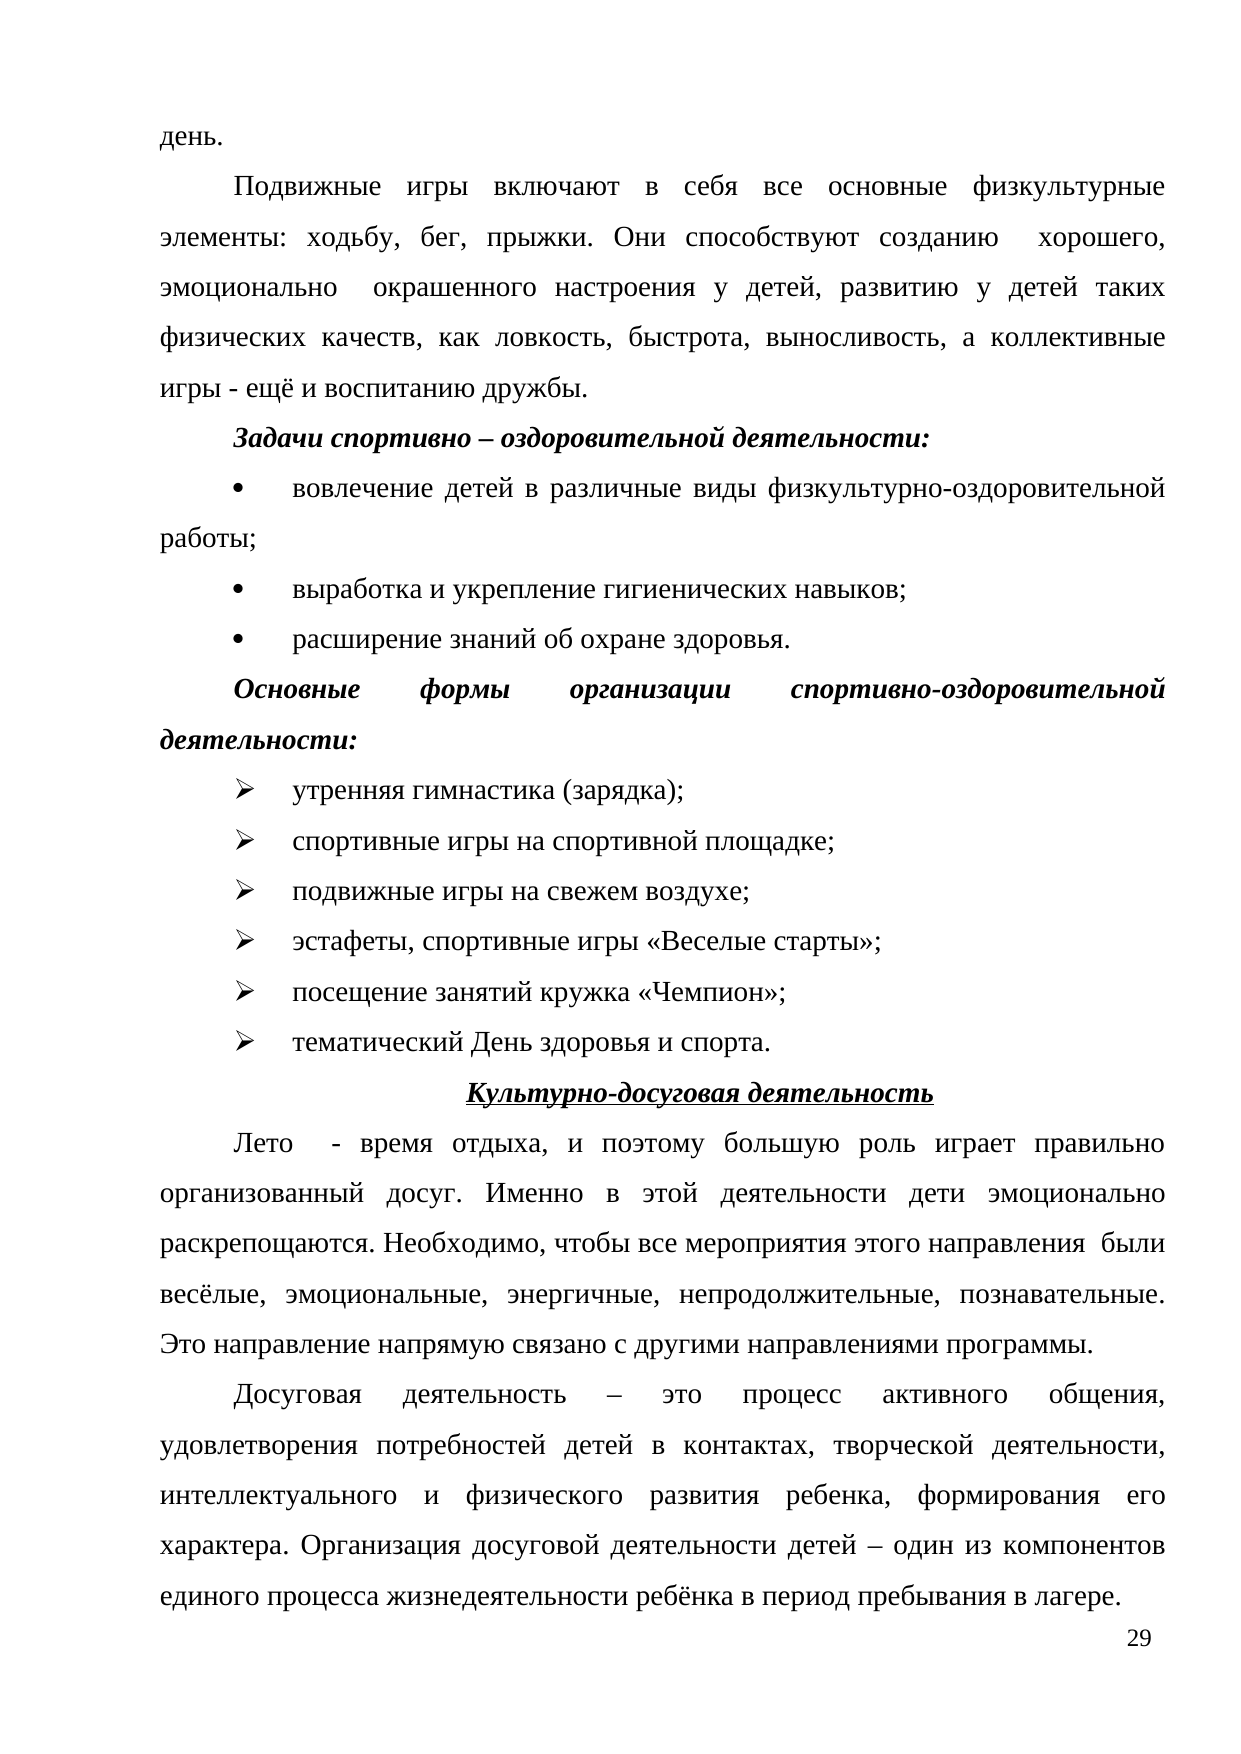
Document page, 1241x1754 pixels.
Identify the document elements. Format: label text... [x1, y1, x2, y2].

text Подвижные игры включают в себя все основные физкультурные элементы: ходьбу, бег, прыжки. Они способствуют созданию хорошего, эмоционально окрашенного настроения у детей, развитию у детей таких физических качеств, как ловкость, быстрота, выносливость, а коллективные игры - ещё и воспитанию дружбы. [159, 168, 1166, 403]
list расширение знаний об охране здоровья. [159, 621, 1166, 655]
list эстафеты, спортивные игры «Веселые старты»; [159, 923, 1166, 957]
list спортивные игры на спортивной площадке; [159, 823, 1166, 856]
list утренняя гимнастика (зарядка); [159, 772, 1166, 806]
list вовлечение детей в различные виды физкультурно-оздоровительной работы; [159, 470, 1166, 554]
text Задачи спортивно – оздоровительной деятельности: [159, 420, 1166, 453]
text Лето - время отдыха, и поэтому большую роль играет правильно организованный досуг. Именно в этой деятельности дети эмоционально раскрепощаются. Необходимо, чтобы все мероприятия этого направления были весёлые, эмоциональные, энергичные, непродолжительные, познавательные. Это направление напрямую связано с другими направлениями программы. [159, 1125, 1166, 1360]
list тематический День здоровья и спорта. [159, 1024, 1166, 1058]
text Культурно-досуговая деятельность [159, 1075, 1166, 1108]
text Досуговая деятельность – это процесс активного общения, удовлетворения потребностей детей в контактах, творческой деятельности, интеллектуального и физического развития ребенка, формирования его характера. Организация досуговой деятельности детей – один из компонентов единого процесса жизнедеятельности ребёнка в период пребывания в лагере. [159, 1377, 1166, 1611]
text Основные формы организации спортивно-оздоровительной деятельности: [159, 672, 1166, 755]
list выработка и укрепление гигиенических навыков; [159, 571, 1166, 604]
list подвижные игры на свежем воздухе; [159, 873, 1166, 907]
list посещение занятий кружка «Чемпион»; [159, 974, 1166, 1007]
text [159, 118, 1166, 152]
